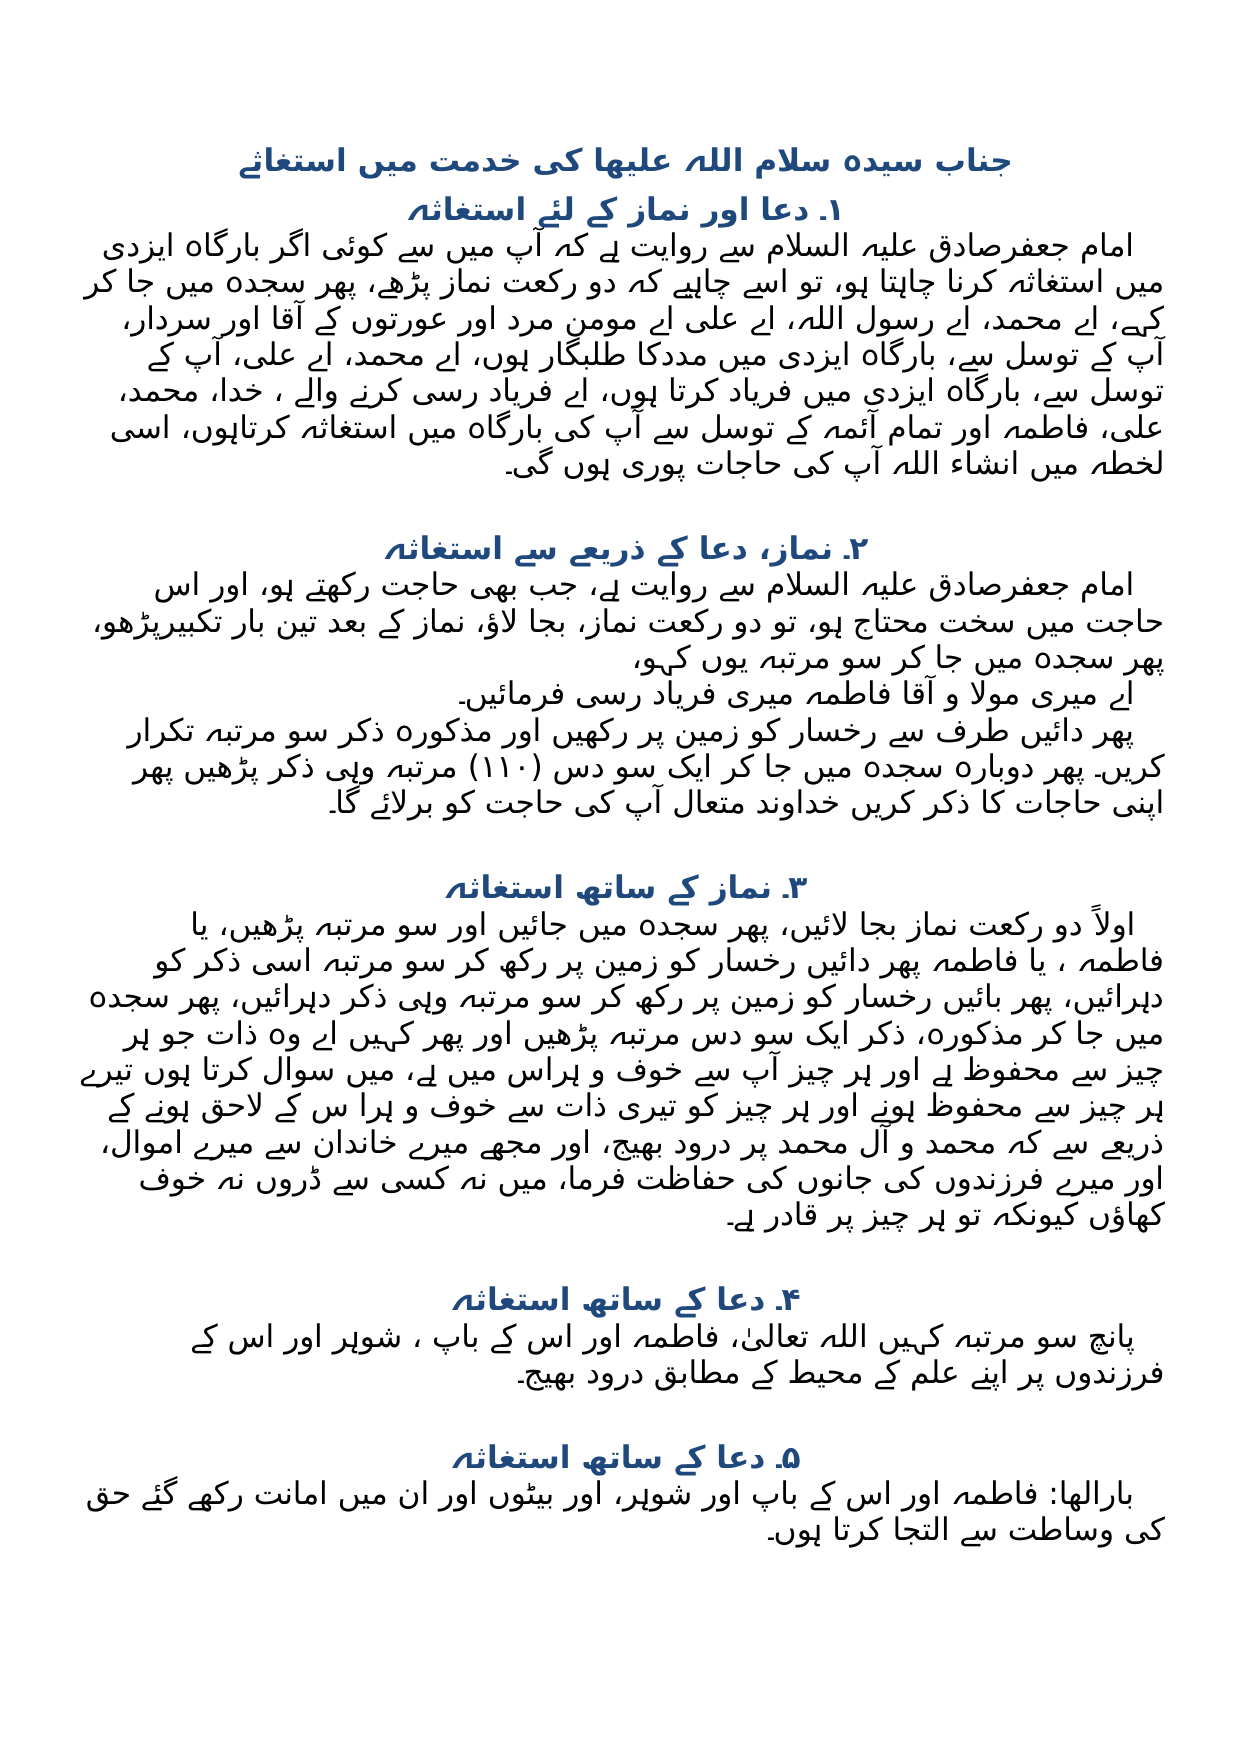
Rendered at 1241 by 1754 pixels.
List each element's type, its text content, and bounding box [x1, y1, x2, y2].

text پھر دائیں طرف سے رخسار کو زمین پر رکھیں اور مذکورہ ذکر سو مرتبہ تکرار کریں۔ پھر دوبارہ سجدہ میں جا کر ایک سو دس (۱۱۰) مرتبہ وہی ذکر پڑھیں پھر اپنی حاجات کا ذکر کریں خداوند متعال آپ کی حاجت کو برلائے گا۔ [75, 712, 1165, 821]
text بارالھا: فاطمہ اور اس کے باپ اور شوہر، اور بیٹوں اور ان میں امانت رکھے گئے حق کی وساطت سے التجا کرتا ہوں۔ [75, 1475, 1165, 1548]
text پانچ سو مرتبہ کہیں اللہ تعالیٰ، فاطمہ اور اس کے باپ ، شوہر اور اس کے فرزندوں پر اپنے علم کے محیط کے مطابق درود بھیج۔ [75, 1318, 1165, 1391]
subtitle ۲۔ نماز، دعا کے ذریعے سے استغاثہ [75, 530, 1165, 567]
subtitle جناب سیدہ سلام اللہ علیھا کی خدمت میں استغاثے [75, 142, 1165, 178]
subtitle ۳۔ نماز کے ساتھ استغاثہ [75, 869, 1165, 906]
text اولاً دو رکعت نماز بجا لائیں، پھر سجدہ میں جائیں اور سو مرتبہ پڑھیں، یا فاطمہ ، یا فاطمہ پھر دائیں رخسار کو زمین پر رکھ کر سو مرتبہ اسی ذکر کو دہرائیں، پھر بائیں رخسار کو زمین پر رکھ کر سو مرتبہ وہی ذکر دہرائیں، پھر سجدہ میں جا کر مذکورہ، ذکر ایک سو دس مرتبہ پڑھیں اور پھر کہیں اے وہ ذات جو ہر چیز سے محفوظ ہے اور ہر چیز آپ سے خوف و ہراس میں ہے، میں سوال کرتا ہوں تیرے ہر چیز سے محفوظ ہونے اور ہر چیز کو تیری ذات سے خوف و ہرا س کے لاحق ہونے کے ذریعے سے کہ محمد و آل محمد پر درود بھیج، اور مجھے میرے خاندان سے میرے اموال، اور میرے فرزندوں کی جانوں کی حفاظت فرما، میں نہ کسی سے ڈروں نہ خوف کھاؤں کیونکہ تو ہر چیز پر قادر ہے۔ [75, 906, 1165, 1233]
text امام جعفرصادق علیہ السلام سے روایت ہے کہ آپ میں سے کوئی اگر بارگاہ ایزدی میں استغاثہ کرنا چاہتا ہو، تو اسے چاہیے کہ دو رکعت نماز پڑھے، پھر سجدہ میں جا کر کہے، اے محمد، اے رسول اللہ، اے علی اے مومن مرد اور عورتوں کے آقا اور سردار، آپ کے توسل سے، بارگاہ ایزدی میں مددکا طلبگار ہوں، اے محمد، اے علی، آپ کے توسل سے، بارگاہ ایزدی میں فریاد کرتا ہوں، اے فریاد رسی کرنے والے ، خدا، محمد، علی، فاطمہ اور تمام آئمہ کے توسل سے آپ کی بارگاہ میں استغاثہ کرتاہوں، اسی لخطہ میں انشاء اللہ آپ کی حاجات پوری ہوں گی۔ [75, 227, 1165, 482]
text اے میری مولا و آقا فاطمہ میری فریاد رسی فرمائیں۔ [75, 676, 1165, 712]
subtitle ۴۔ دعا کے ساتھ استغاثہ [75, 1282, 1165, 1318]
text امام جعفرصادق علیہ السلام سے روایت ہے، جب بھی حاجت رکھتے ہو، اور اس حاجت میں سخت محتاج ہو، تو دو رکعت نماز، بجا لاؤ، نماز کے بعد تین بار تکبیرپڑھو، پھر سجدہ میں جا کر سو مرتبہ یوں کہو، [75, 567, 1165, 676]
subtitle ۵۔ دعا کے ساتھ استغاثہ [75, 1439, 1165, 1475]
subtitle ۱۔ دعا اور نماز کے لئے استغاثہ [75, 191, 1165, 227]
